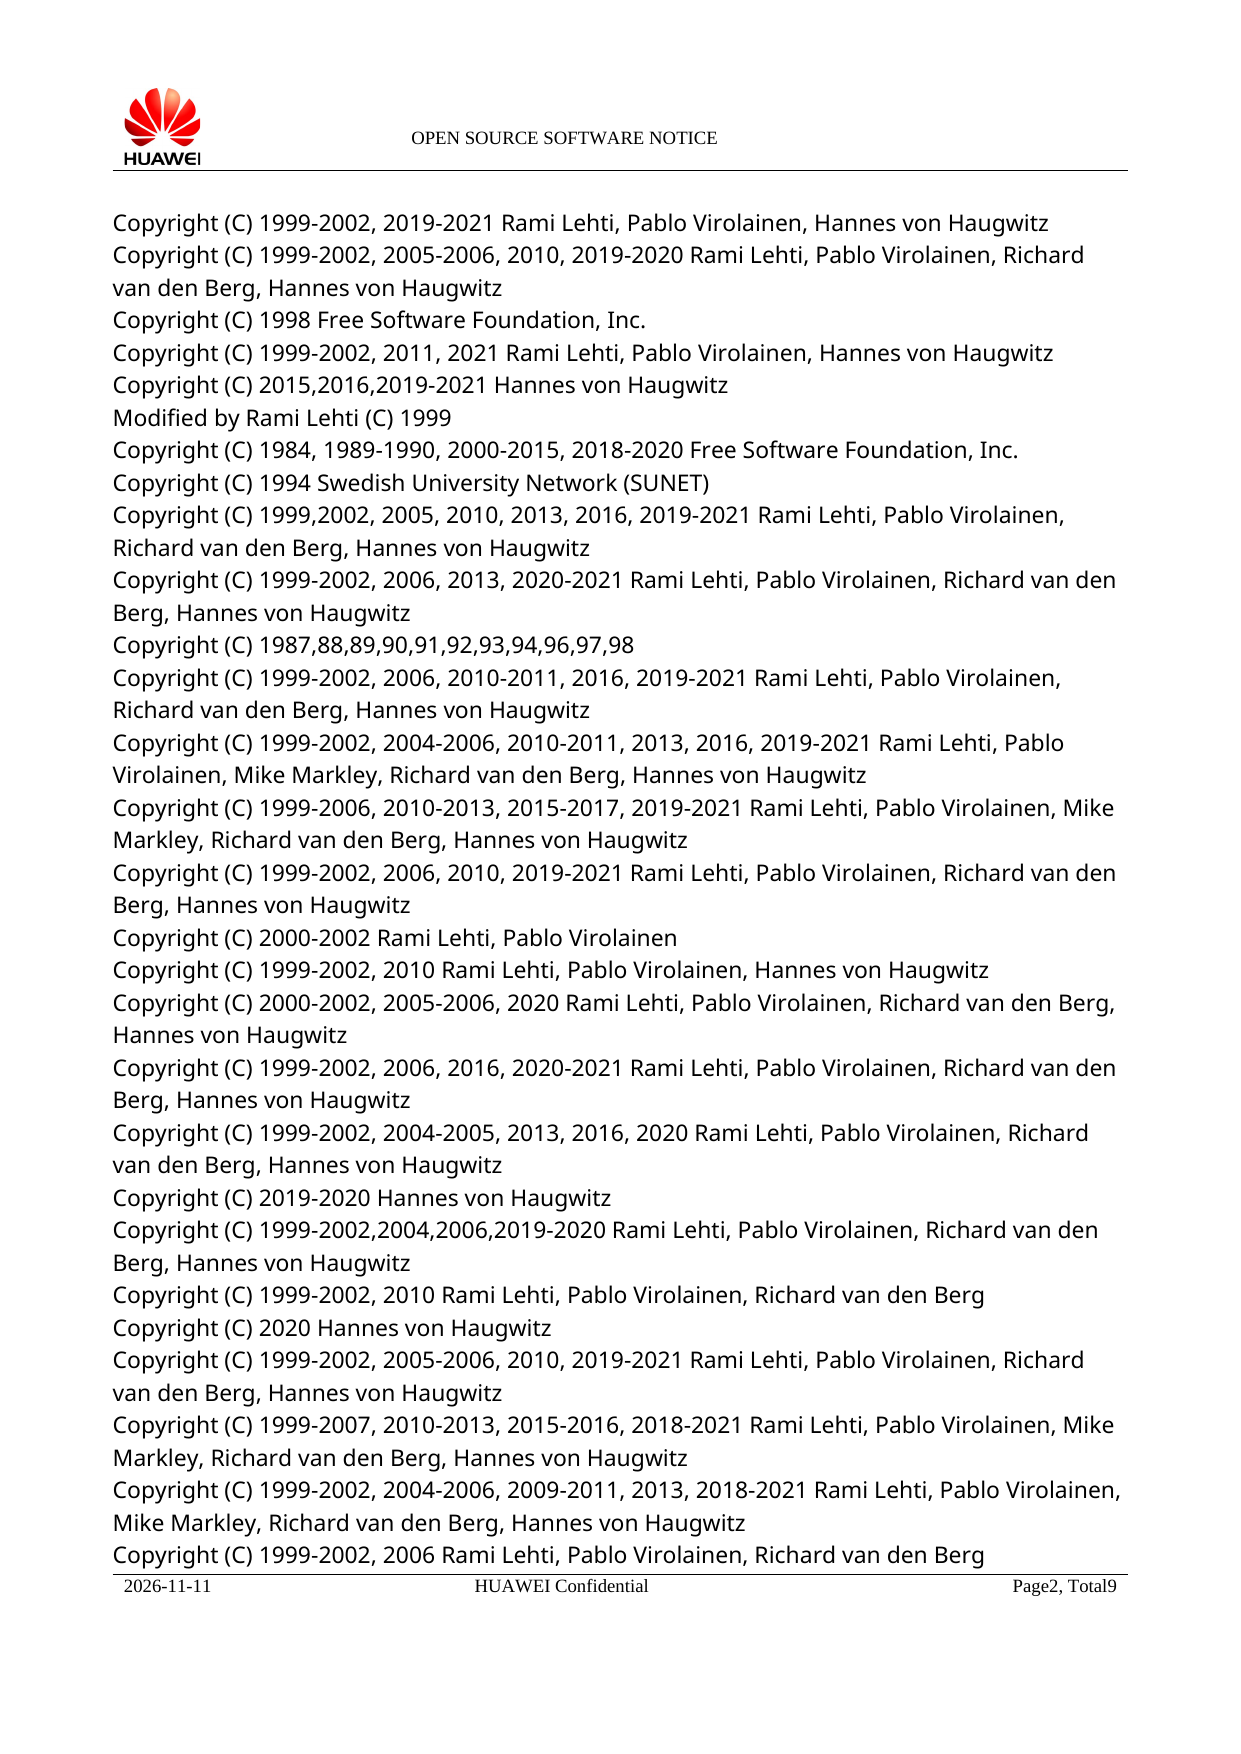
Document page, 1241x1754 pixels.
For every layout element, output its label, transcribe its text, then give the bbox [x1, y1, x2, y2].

picture [124, 88, 201, 165]
